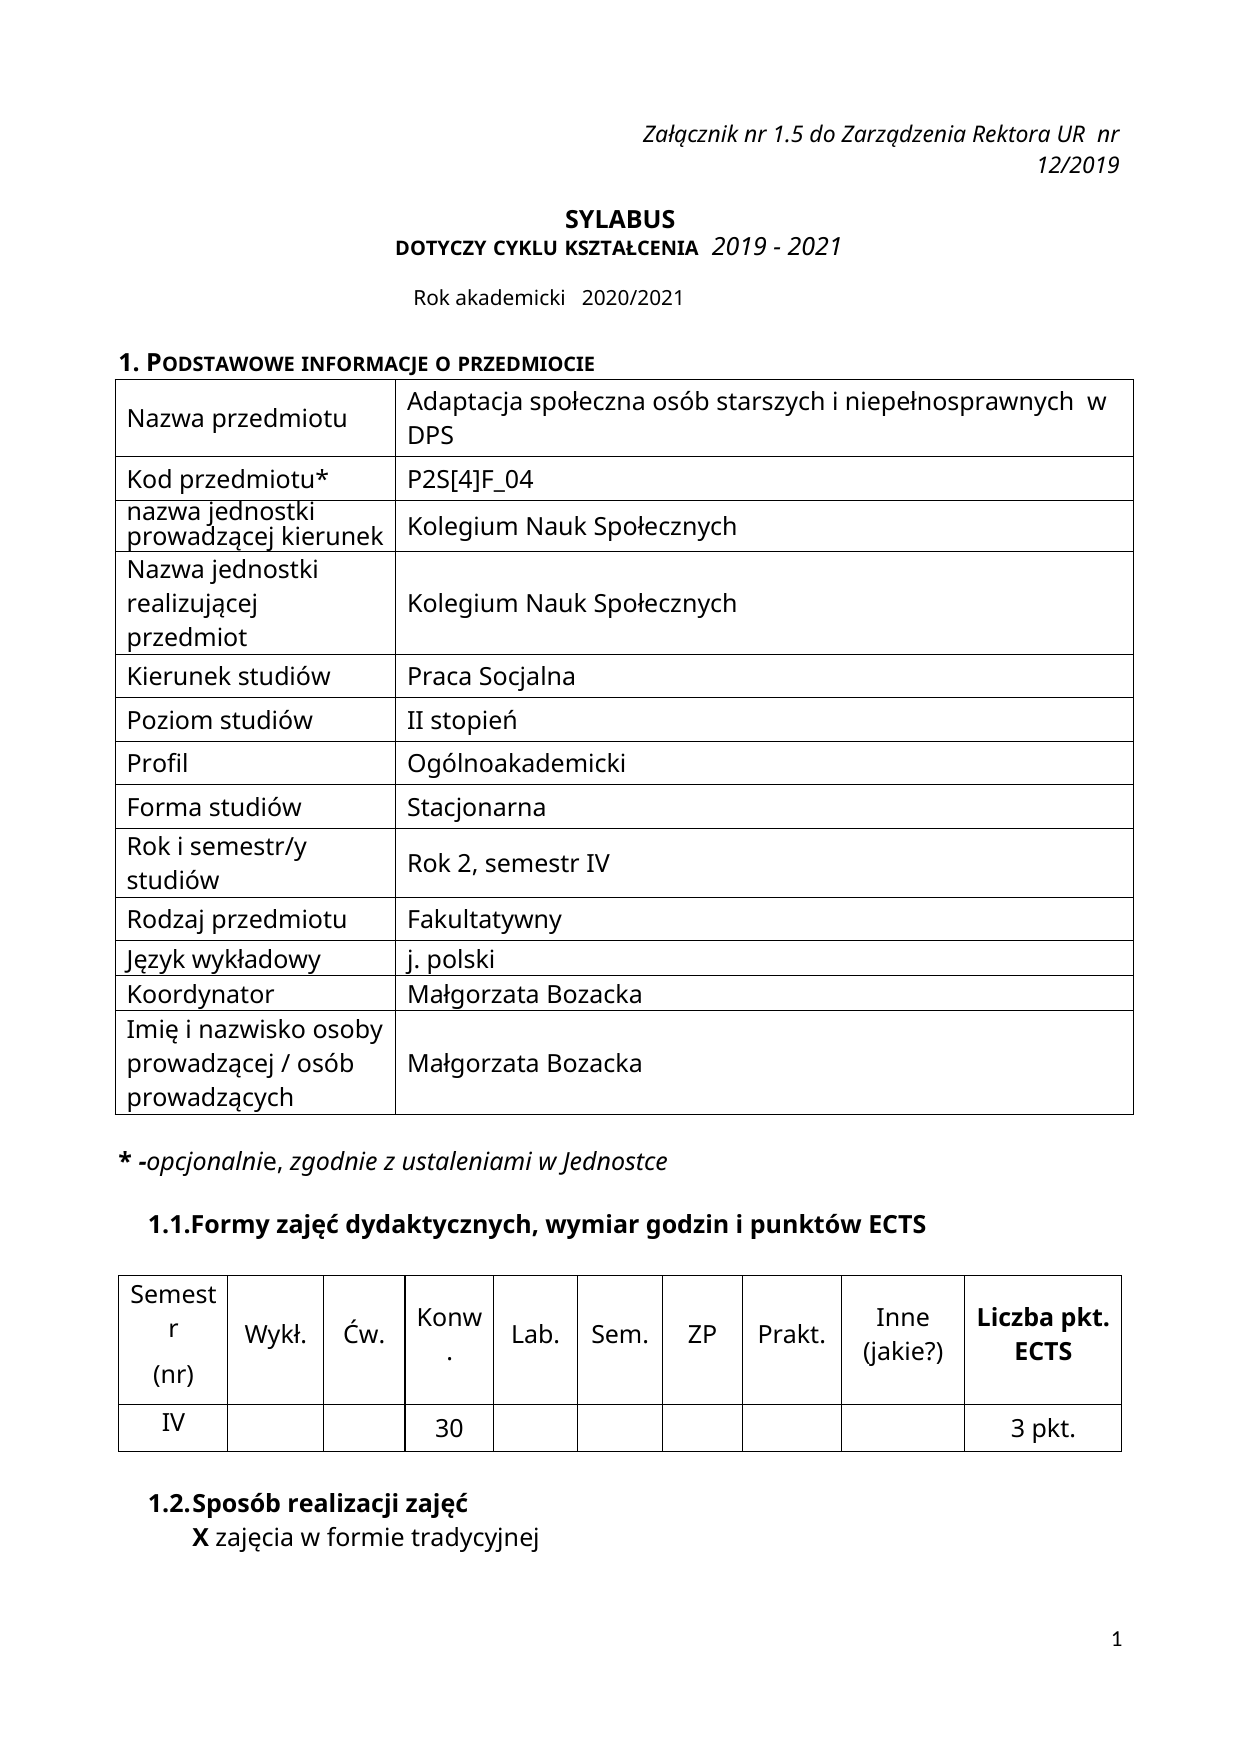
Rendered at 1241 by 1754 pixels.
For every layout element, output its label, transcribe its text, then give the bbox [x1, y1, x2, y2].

text 1. Podstawowe informacje o przedmiocie [118, 344, 1122, 379]
table_cell Koordynator [116, 976, 395, 1010]
table_cell [743, 1405, 841, 1451]
table_cell [494, 1405, 577, 1451]
text Rok akademicki 2020/2021 [118, 286, 1122, 311]
text SYLABUS [118, 201, 1122, 236]
table_cell Imię i nazwisko osoby prowadzącej / osób prowadzących [116, 1011, 395, 1114]
table_header Inne (jakie?) [842, 1276, 964, 1403]
table_cell Małgorzata Bozacka [396, 976, 1133, 1010]
text dotyczy cyklu kształcenia 2019 - 2021 [118, 236, 1122, 261]
table_cell Praca Socjalna [396, 655, 1133, 697]
table_header Konw. [406, 1276, 493, 1403]
table_header Wykł. [228, 1276, 323, 1403]
table_header Adaptacja społeczna osób starszych i niepełnosprawnych w DPS [396, 380, 1133, 456]
table_cell Rok 2, semestr IV [396, 829, 1133, 897]
table_cell nazwa jednostki prowadzącej kierunek [116, 501, 395, 551]
table_cell Kolegium Nauk Społecznych [396, 552, 1133, 654]
table_cell Forma studiów [116, 785, 395, 828]
table_cell II stopień [396, 698, 1133, 741]
table_cell 3 pkt. [965, 1405, 1121, 1451]
table_cell Fakultatywny [396, 898, 1133, 940]
table_cell [842, 1405, 964, 1451]
text 1.1.Formy zajęć dydaktycznych, wymiar godzin i punktów ECTS [148, 1207, 1122, 1241]
table_cell Ogólnoakademicki [396, 742, 1133, 784]
text * -opcjonalnie, zgodnie z ustaleniami w Jednostce [118, 1144, 1122, 1178]
table_cell P2S[4]F_04 [396, 457, 1133, 499]
table_cell Język wykładowy [116, 941, 395, 975]
table_cell Małgorzata Bozacka [396, 1011, 1133, 1114]
table_header Ćw. [324, 1276, 404, 1403]
table_header Semestr (nr) [119, 1276, 227, 1403]
table_header Liczba pkt. ECTS [965, 1276, 1121, 1403]
table_header Lab. [494, 1276, 577, 1403]
table_cell Rodzaj przedmiotu [116, 898, 395, 940]
table_cell j. polski [396, 941, 1133, 975]
table_cell [324, 1405, 404, 1451]
table_header Sem. [578, 1276, 662, 1403]
text Załącznik nr 1.5 do Zarządzenia Rektora UR nr 12/2019 [118, 118, 1122, 181]
text 1.2. Sposób realizacji zajęć [148, 1486, 1122, 1520]
table_cell Kierunek studiów [116, 655, 395, 697]
table_cell Kolegium Nauk Społecznych [396, 501, 1133, 551]
table_cell IV [119, 1405, 227, 1451]
table_cell Poziom studiów [116, 698, 395, 741]
text X zajęcia w formie tradycyjnej [192, 1520, 1122, 1554]
table_header Nazwa przedmiotu [116, 380, 395, 456]
table_cell Rok i semestr/y studiów [116, 829, 395, 897]
table_cell [578, 1405, 662, 1451]
table_cell Profil [116, 742, 395, 784]
table_header Prakt. [743, 1276, 841, 1403]
table_header ZP [663, 1276, 742, 1403]
table_cell Nazwa jednostki realizującej przedmiot [116, 552, 395, 654]
table_cell Stacjonarna [396, 785, 1133, 828]
table_cell [228, 1405, 323, 1451]
table_cell Kod przedmiotu* [116, 457, 395, 499]
table_cell [663, 1405, 742, 1451]
table_cell 30 [406, 1405, 493, 1451]
